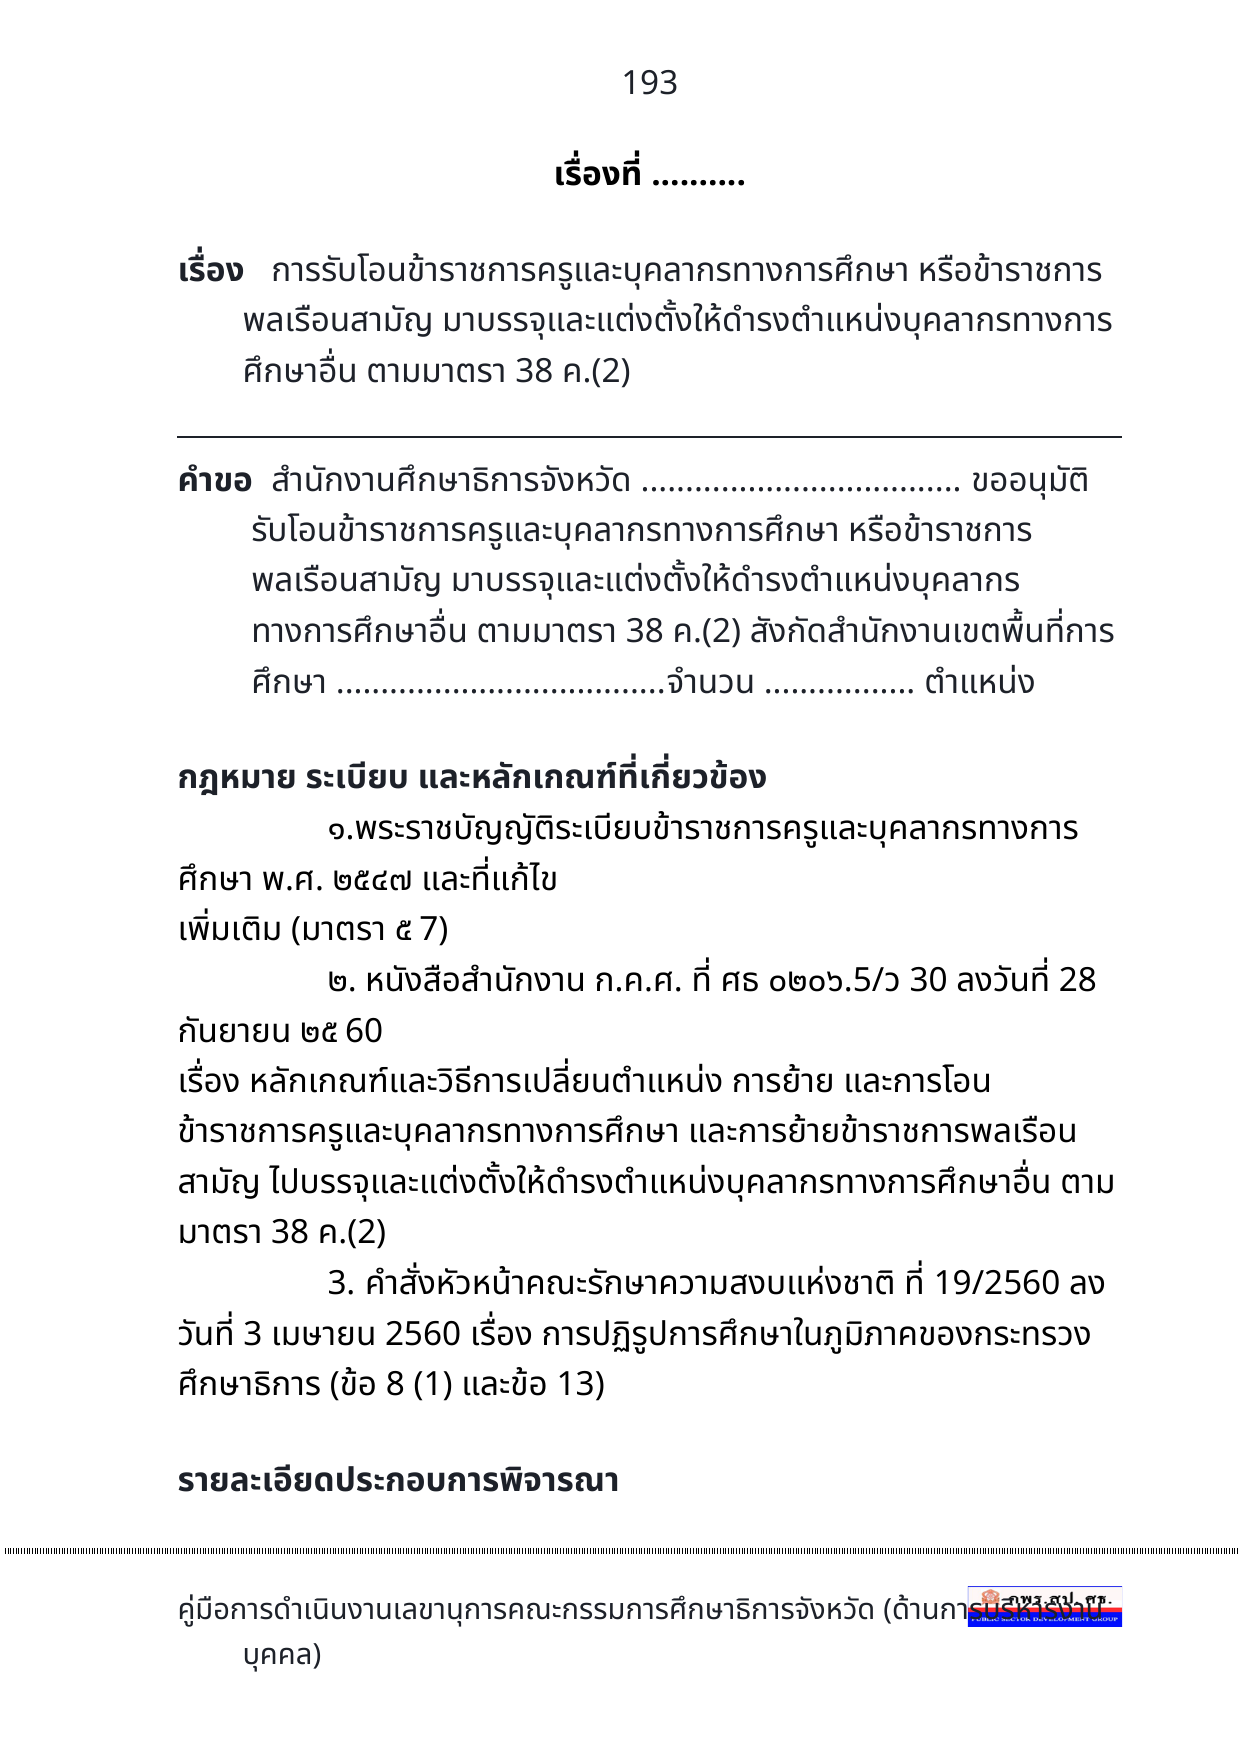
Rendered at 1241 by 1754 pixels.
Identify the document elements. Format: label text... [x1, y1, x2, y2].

text ๒. หนังสือสำนักงาน ก.ค.ศ. ที่ ศธ ๐๒๐๖.5/ว 30 ลงวันที่ 28 กันยายน ๒๕60 เรื่อง หลักเกณฑ์และวิธีการเปลี่ยนตำแหน่ง การย้าย และการโอน ข้าราชการครูและบุคลากรทางการศึกษา และการย้ายข้าราชการพลเรือนสามัญ ไปบรรจุและแต่งตั้งให้ดำรงตำแหน่งบุคลากรทางการศึกษาอื่น ตามมาตรา 38 ค.(2) [177, 956, 1122, 1259]
text ๑. พระราชบัญญัติระเบียบข้าราชการครูและบุคลากรทางการศึกษา พ.ศ. ๒๕๔๗ และที่แก้ไข เพิ่มเติม (มาตรา ๕7) [177, 804, 1122, 956]
text กฎหมาย ระเบียบ และหลักเกณฑ์ที่เกี่ยวข้อง [177, 753, 1122, 804]
text เรื่อง การรับโอนข้าราชการครูและบุคลากรทางการศึกษา หรือข้าราชการพลเรือนสามัญ มาบรรจุและแต่งตั้งให้ดำรงตำแหน่งบุคลากรทางการศึกษาอื่น ตามมาตรา 38 ค.(2) [177, 246, 1122, 397]
text คำขอ สำนักงานศึกษาธิการจังหวัด .................................... ขออนุมัติรับโอนข้าราชการครูและบุคลากรทางการศึกษา หรือข้าราชการพลเรือนสามัญ มาบรรจุและแต่งตั้งให้ดำรงตำแหน่งบุคลากร ทางการศึกษาอื่น ตามมาตรา 38 ค.(2) สังกัดสำนักงานเขตพื้นที่การศึกษา .....................................จำนวน ................. ตำแหน่ง [177, 455, 1122, 708]
text 3. คำสั่งหัวหน้าคณะรักษาความสงบแห่งชาติ ที่ 19/2560 ลงวันที่ 3 เมษายน 2560 เรื่อง การปฏิรูปการศึกษาในภูมิภาคของกระทรวงศึกษาธิการ (ข้อ 8 (1) และข้อ 13) [177, 1259, 1122, 1411]
text รายละเอียดประกอบการพิจารณา [177, 1456, 1122, 1507]
picture [967, 1586, 1123, 1627]
subtitle เรื่องที่ .......... [177, 150, 1122, 201]
